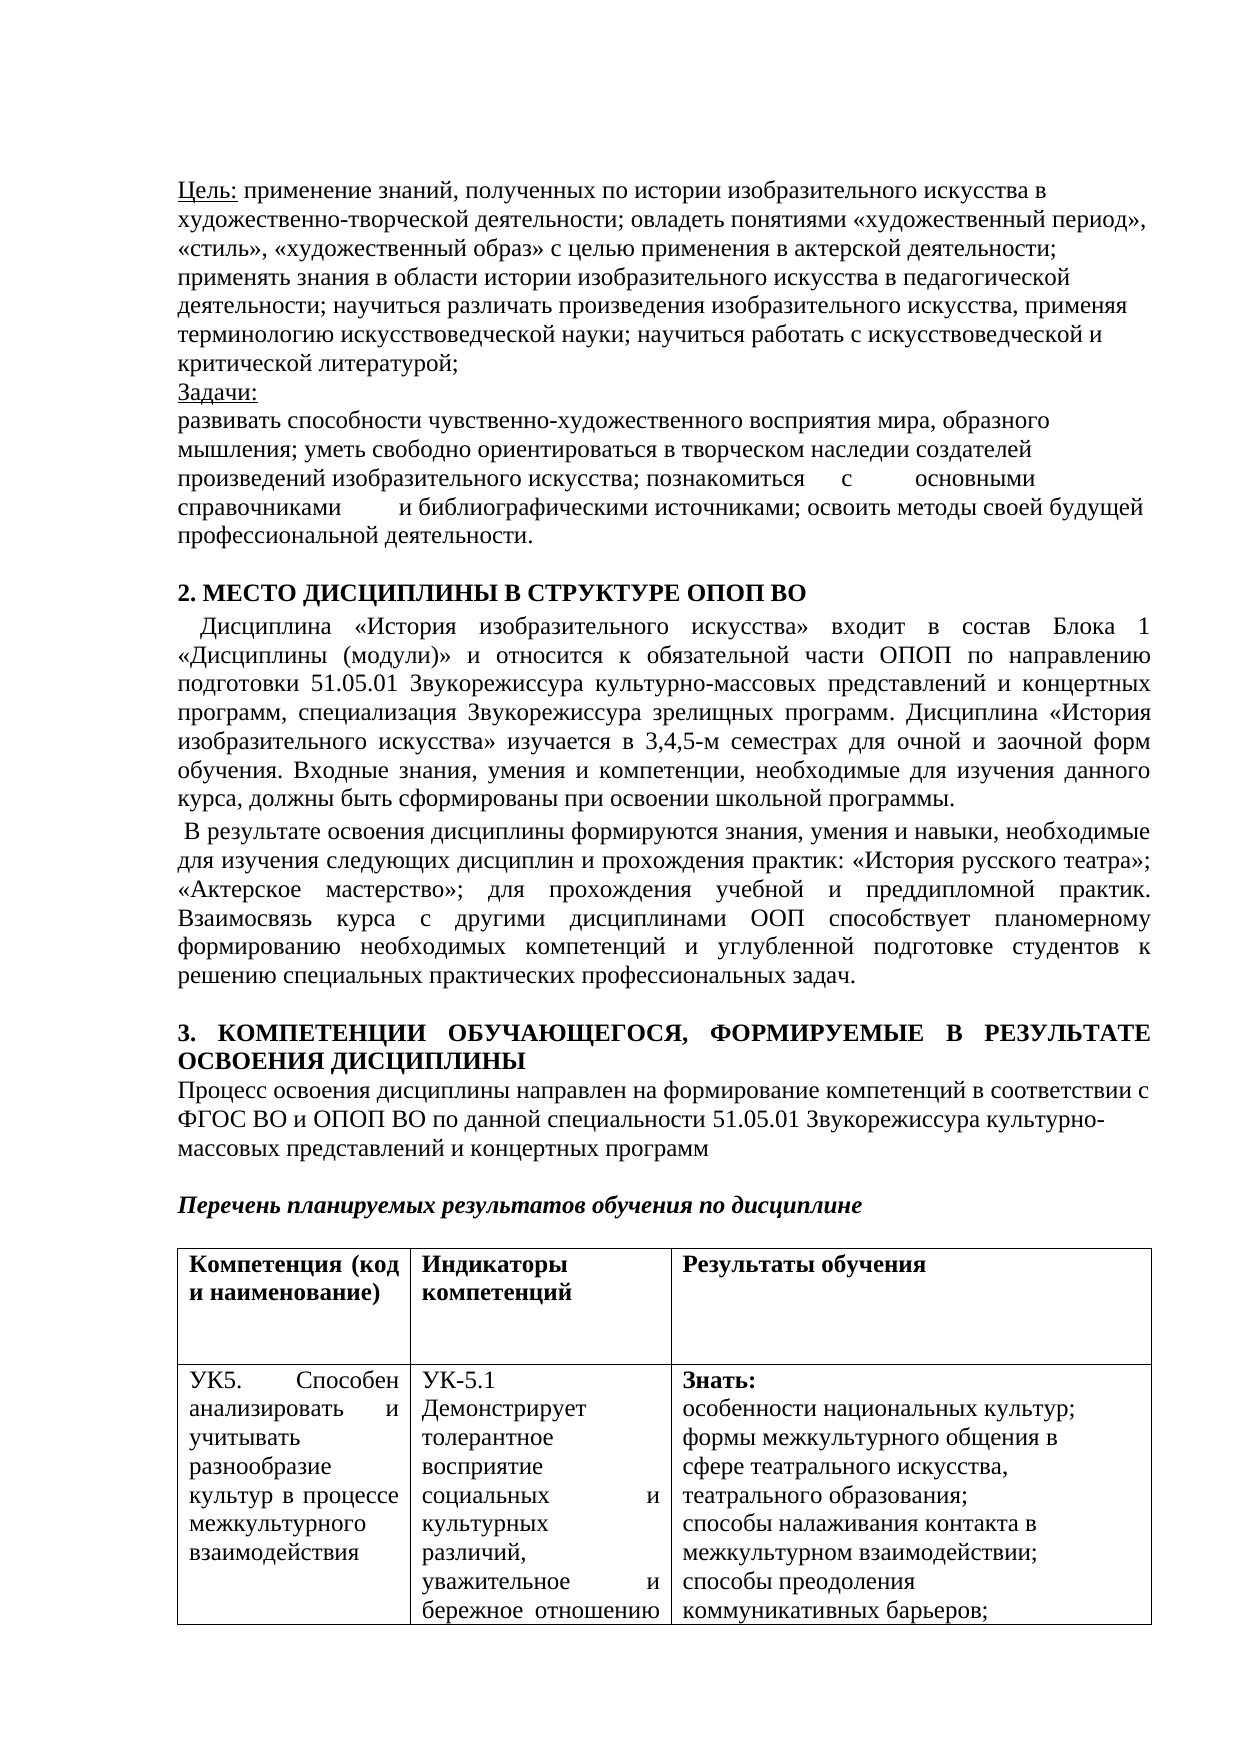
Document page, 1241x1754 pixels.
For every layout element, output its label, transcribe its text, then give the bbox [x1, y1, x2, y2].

table_header Компетенция (код и наименование) [178, 1249, 410, 1364]
table_header Индикаторы компетенций [411, 1249, 671, 1364]
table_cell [411, 1365, 671, 1623]
text 3. КОМПЕТЕНЦИИ ОБУЧАЮЩЕГОСЯ, ФОРМИРУЕМЫЕ В РЕЗУЛЬТАТЕ ОСВОЕНИЯ ДИСЦИПЛИНЫ [177, 1018, 1152, 1075]
text Цель: применение знаний, полученных по истории изобразительного искусства в художественно-творческой деятельности; овладеть понятиями «художественный период», «стиль», «художественный образ» с целью применения в актерской деятельности; применять знания в области истории изобразительного искусства в педагогической деятельности; научиться различать произведения изобразительного искусства, применяя терминологию искусствоведческой науки; научиться работать с искусствоведческой и критической литературой; [177, 176, 1152, 377]
text 2. МЕСТО ДИСЦИПЛИНЫ В СТРУКТУРЕ ОПОП ВО [177, 578, 1152, 607]
text Задачи: [177, 377, 1152, 406]
text развивать способности чувственно-художественного восприятия мира, образного мышления; уметь свободно ориентироваться в творческом наследии создателей произведений изобразительного искусства; познакомиться с основными справочниками и библиографическими источниками; освоить методы своей будущей профессиональной деятельности. [177, 406, 1152, 549]
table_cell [672, 1365, 1151, 1623]
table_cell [178, 1365, 410, 1623]
table_header Результаты обучения [672, 1249, 1151, 1364]
text Перечень планируемых результатов обучения по дисциплине [177, 1190, 1152, 1219]
text Процесс освоения дисциплины направлен на формирование компетенций в соответствии с ФГОС ВО и ОПОП ВО по данной специальности 51.05.01 Звукорежиссура культурно-массовых представлений и концертных программ [177, 1075, 1152, 1161]
text Дисциплина «История изобразительного искусства» входит в состав Блока 1 «Дисциплины (модули)» и относится к обязательной части ОПОП по направлению подготовки 51.05.01 Звукорежиссура культурно-массовых представлений и концертных программ, специализация Звукорежиссура зрелищных программ. Дисциплина «История изобразительного искусства» изучается в 3,4,5-м семестрах для очной и заочной форм обучения. Входные знания, умения и компетенции, необходимые для изучения данного курса, должны быть сформированы при освоении школьной программы. [177, 611, 1152, 812]
text В результате освоения дисциплины формируются знания, умения и навыки, необходимые для изучения следующих дисциплин и прохождения практик: «История русского театра»; «Актерское мастерство»; для прохождения учебной и преддипломной практик. Взаимосвязь курса с другими дисциплинами ООП способствует планомерному формированию необходимых компетенций и углубленной подготовке студентов к решению специальных практических профессиональных задач. [177, 816, 1152, 989]
